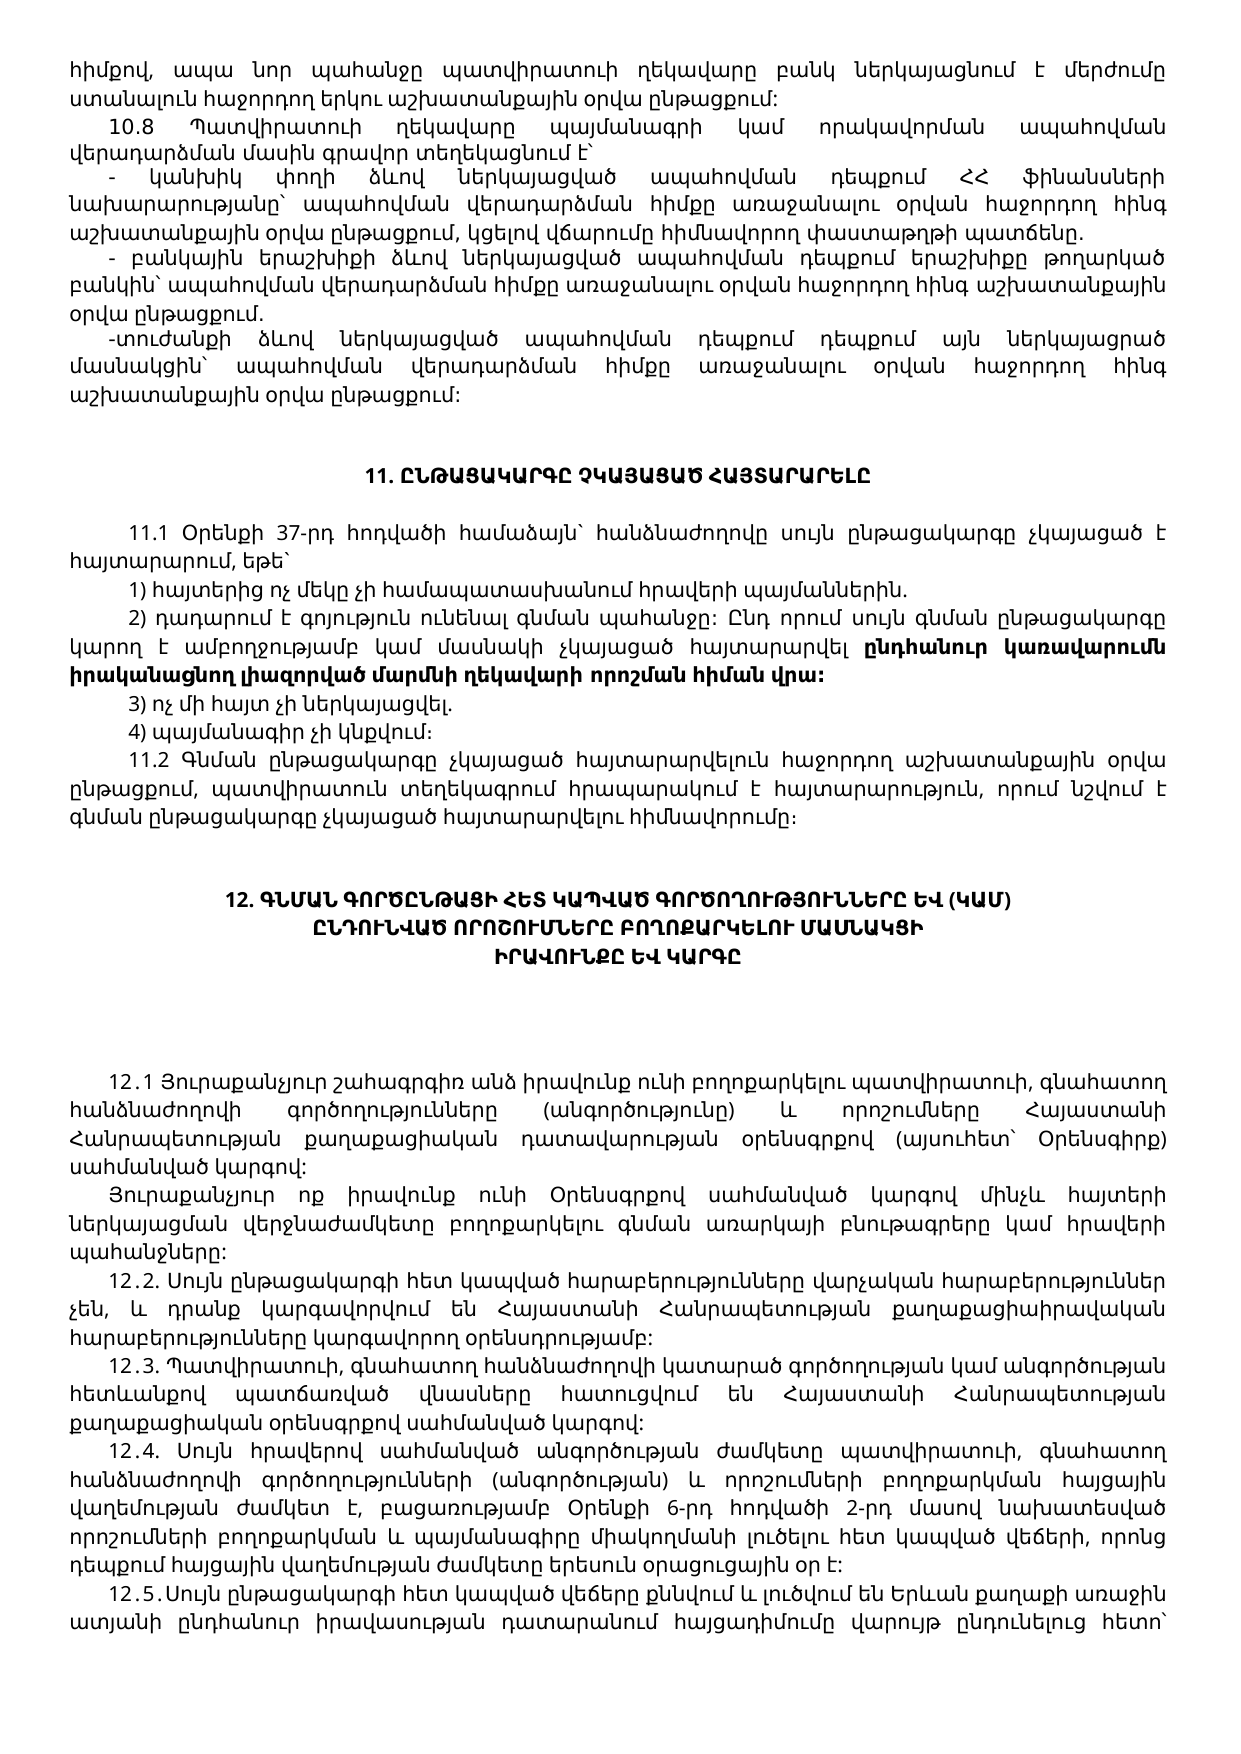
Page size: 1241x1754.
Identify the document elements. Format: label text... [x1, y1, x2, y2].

text ԸՆԴՈՒՆՎԱԾ ՈՐՈՇՈՒՄՆԵՐԸ ԲՈՂՈՔԱՐԿԵԼՈՒ ՄԱՍՆԱԿՑԻ [69, 913, 1167, 942]
text 12․4. Սույն հրավերով սահմանված անգործության ժամկետը պատվիրատուի, գնահատող հանձնաժողովի գործողությունների (անգործության) և որոշումների բողոքարկման հայցային վաղեմության ժամկետ է, բացառությամբ Օրենքի 6-րդ հոդվածի 2-րդ մասով նախատեսված որոշումների բողոքարկման և պայմանագիրը միակողմանի լուծելու հետ կապված վեճերի, որոնց դեպքում հայցային վաղեմության ժամկետը երեսուն օրացուցային օր է: [69, 1436, 1167, 1579]
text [69, 56, 1167, 112]
text 3) ոչ մի հայտ չի ներկայացվել. [69, 689, 1167, 717]
text 12․1 Յուրաքանչյուր շահագրգիռ անձ իրավունք ունի բողոքարկելու պատվիրատուի, գնահատող հանձնաժողովի գործողությունները (անգործությունը) և որոշումները Հայաստանի Հանրապետության քաղաքացիական դատավարության օրենսգրքով (այսուհետ՝ Օրենսգիրք) սահմանված կարգով: [69, 1067, 1167, 1181]
text 11.2 Գնման ընթացակարգը չկայացած հայտարարվելուն հաջորդող աշխատանքային օրվա ընթացքում, պատվիրատուն տեղեկագրում հրապարակում է հայտարարություն, որում նշվում է գնման ընթացակարգը չկայացած հայտարարվելու հիմնավորումը։ [69, 746, 1167, 831]
text Յուրաքանչյուր ոք իրավունք ունի Օրենսգրքով սահմանված կարգով մինչև հայտերի ներկայացման վերջնաժամկետը բողոքարկելու գնման առարկայի բնութագրերը կամ հրավերի պահանջները: [69, 1181, 1167, 1266]
text 1) հայտերից ոչ մեկը չի համապատասխանում հրավերի պայմաններին. [69, 575, 1167, 603]
text 11.1 Օրենքի 37-րդ հոդվածի համաձայն` հանձնաժողովը սույն ընթացակարգը չկայացած է հայտարարում, եթե` [69, 518, 1167, 575]
text ԻՐԱՎՈՒՆՔԸ ԵՎ ԿԱՐԳԸ [69, 942, 1167, 970]
text 11. ԸՆԹԱՑԱԿԱՐԳԸ ՉԿԱՅԱՑԱԾ ՀԱՅՏԱՐԱՐԵԼԸ [69, 461, 1167, 490]
text 4) պայմանագիր չի կնքվում։ [69, 717, 1167, 746]
text 12․3. Պատվիրատուի, գնահատող հանձնաժողովի կատարած գործողության կամ անգործության հետևանքով պատճառված վնասները հատուցվում են Հայաստանի Հանրապետության քաղաքացիական օրենսգրքով սահմանված կարգով: [69, 1351, 1167, 1436]
text 12․2. Սույն ընթացակարգի հետ կապված հարաբերությունները վարչական հարաբերություններ չեն, և դրանք կարգավորվում են Հայաստանի Հանրապետության քաղաքացիաիրավական հարաբերությունները կարգավորող օրենսդրությամբ: [69, 1266, 1167, 1351]
text - կանխիկ փողի ձևով ներկայացված ապահովման դեպքում ՀՀ ֆինանսների նախարարությանը՝ ապահովման վերադարձման հիմքը առաջանալու օրվան հաջորդող հինգ աշխատանքային օրվա ընթացքում, կցելով վճարումը հիմնավորող փաստաթղթի պատճենը. [69, 165, 1167, 246]
text - բանկային երաշխիքի ձևով ներկայացված ապահովման դեպքում երաշխիքը թողարկած բանկին՝ ապահովման վերադարձման հիմքը առաջանալու օրվան հաջորդող հինգ աշխատանքային օրվա ընթացքում. [69, 246, 1167, 327]
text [69, 1579, 1167, 1636]
text 10.8 Պատվիրատուի ղեկավարը պայմանագրի կամ որակավորման ապահովման վերադարձման մասին գրավոր տեղեկացնում է՝ [69, 112, 1167, 165]
text -տուժանքի ձևով ներկայացված ապահովման դեպքում դեպքում այն ներկայացրած մասնակցին՝ ապահովման վերադարձման հիմքը առաջանալու օրվան հաջորդող հինգ աշխատանքային օրվա ընթացքում: [69, 327, 1167, 408]
text 12. ԳՆՄԱՆ ԳՈՐԾԸՆԹԱՑԻ ՀԵՏ ԿԱՊՎԱԾ ԳՈՐԾՈՂՈՒԹՅՈՒՆՆԵՐԸ ԵՎ (ԿԱՄ) [69, 885, 1167, 913]
text 2) դադարում է գոյություն ունենալ գնման պահանջը: Ընդ որում սույն գնման ընթացակարգը կարող է ամբողջությամբ կամ մասնակի չկայացած հայտարարվել ընդհանուր կառավարումն իրականացնող լիազորված մարմնի ղեկավարի որոշման հիման վրա: [69, 603, 1167, 689]
